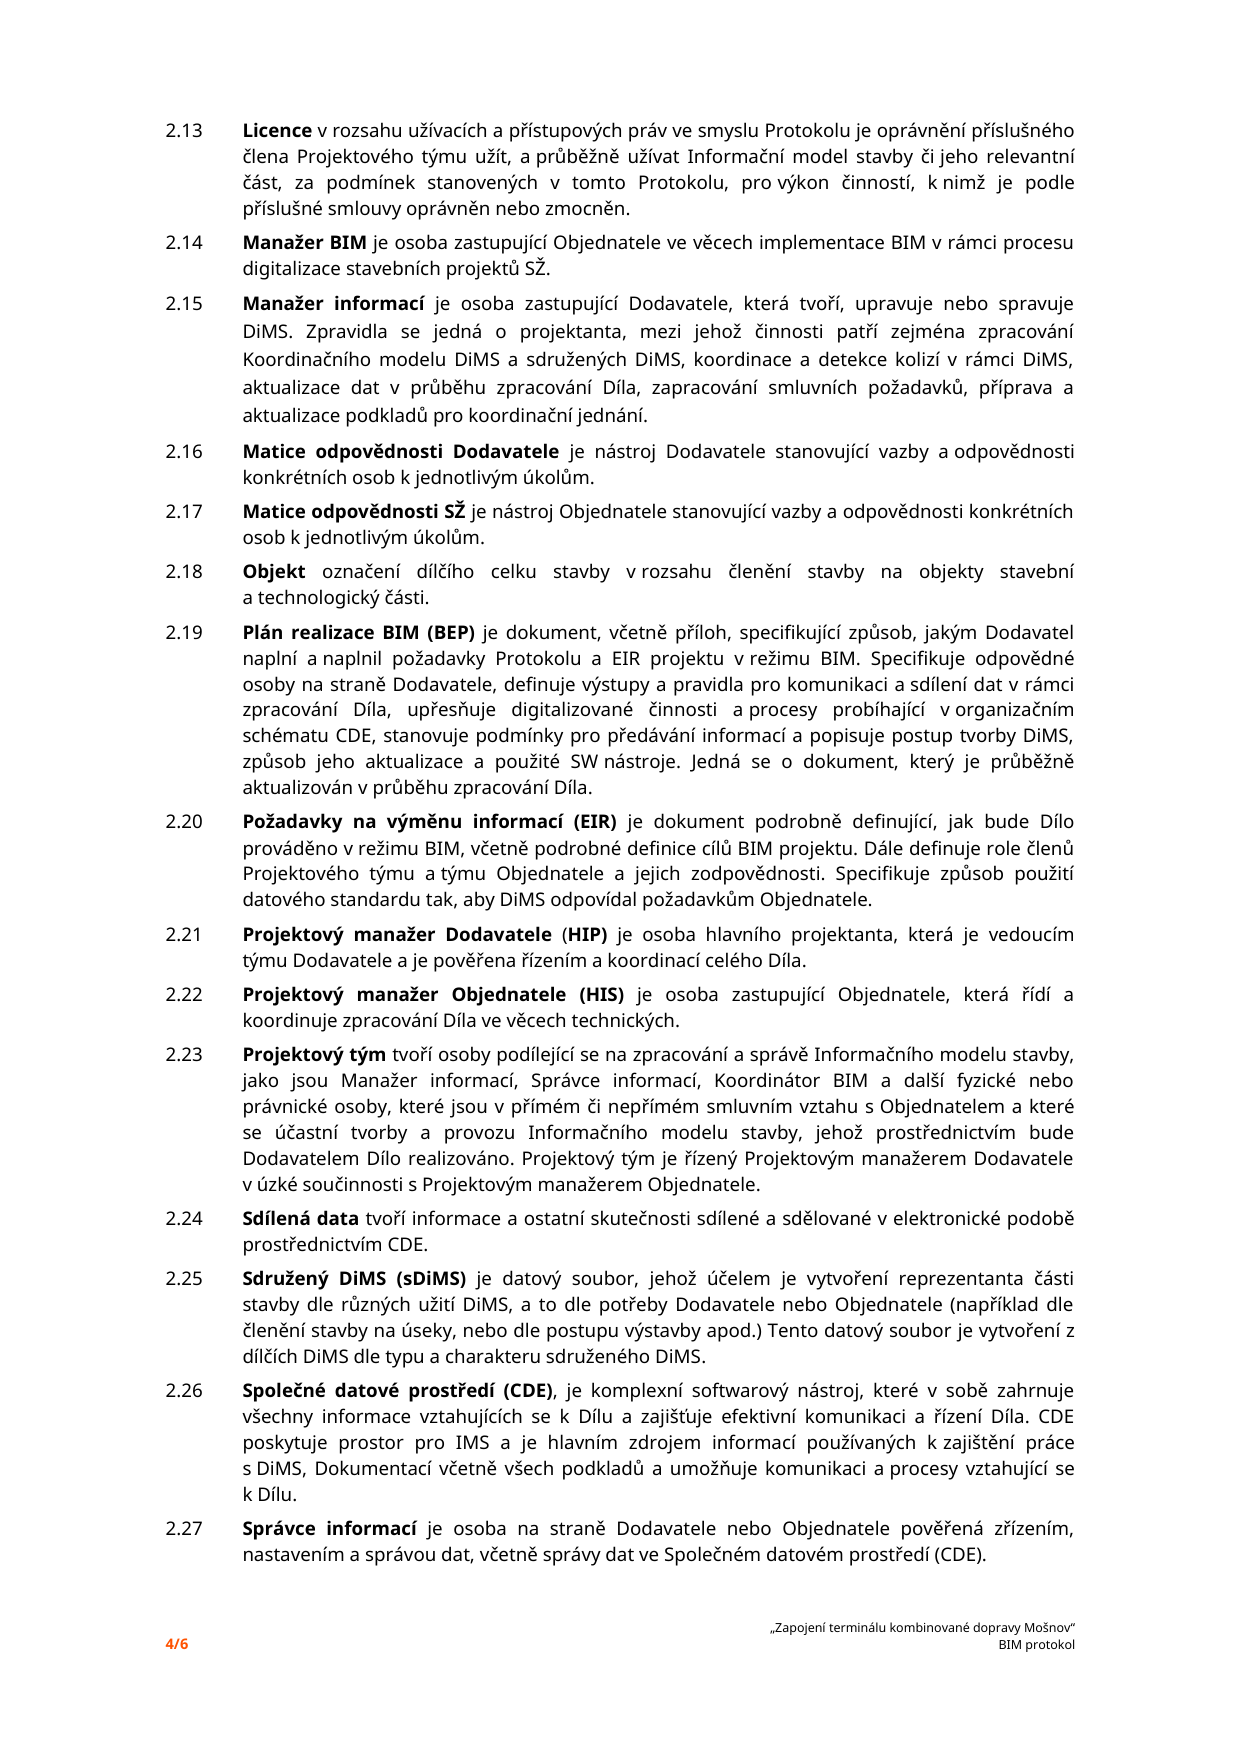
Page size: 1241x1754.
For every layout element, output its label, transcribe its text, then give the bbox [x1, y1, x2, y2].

text Plán realizace BIM (BEP) je dokument, včetně příloh, specifikující způsob, jakým Dodavatel naplní a naplnil požadavky Protokolu a EIR projektu v režimu BIM. Specifikuje odpovědné osoby na straně Dodavatele, definuje výstupy a pravidla pro komunikaci a sdílení dat v rámci zpracování Díla, upřesňuje digitalizované činnosti a procesy probíhající v organizačním schématu CDE, stanovuje podmínky pro předávání informací a popisuje postup tvorby DiMS, způsob jeho aktualizace a použité SW nástroje. Jedná se o dokument, který je průběžně aktualizován v průběhu zpracování Díla. [165, 619, 1075, 800]
text Sdílená data tvoří informace a ostatní skutečnosti sdílené a sdělované v elektronické podobě prostřednictvím CDE. [165, 1205, 1075, 1257]
text Společné datové prostředí (CDE), je komplexní softwarový nástroj, které v sobě zahrnuje všechny informace vztahujících se k Dílu a zajišťuje efektivní komunikaci a řízení Díla. CDE poskytuje prostor pro IMS a je hlavním zdrojem informací používaných k zajištění práce s DiMS, Dokumentací včetně všech podkladů a umožňuje komunikaci a procesy vztahující se k Dílu. [165, 1378, 1075, 1507]
text Požadavky na výměnu informací (EIR) je dokument podrobně definující, jak bude Dílo prováděno v režimu BIM, včetně podrobné definice cílů BIM projektu. Dále definuje role členů Projektového týmu a týmu Objednatele a jejich zodpovědnosti. Specifikuje způsob použití datového standardu tak, aby DiMS odpovídal požadavkům Objednatele. [165, 809, 1075, 912]
text Manažer informací je osoba zastupující Dodavatele, která tvoří, upravuje nebo spravuje DiMS. Zpravidla se jedná o projektanta, mezi jehož činnosti patří zejména zpracování Koordinačního modelu DiMS a sdružených DiMS, koordinace a detekce kolizí v rámci DiMS, aktualizace dat v průběhu zpracování Díla, zapracování smluvních požadavků, příprava a aktualizace podkladů pro koordinační jednání. [165, 290, 1075, 427]
text Manažer BIM je osoba zastupující Objednatele ve věcech implementace BIM v rámci procesu digitalizace stavebních projektů SŽ. [165, 230, 1075, 281]
text Matice odpovědnosti Dodavatele je nástroj Dodavatele stanovující vazby a odpovědnosti konkrétních osob k jednotlivým úkolům. [165, 438, 1075, 490]
text Licence v rozsahu užívacích a přístupových práv ve smyslu Protokolu je oprávnění příslušného člena Projektového týmu užít, a průběžně užívat Informační model stavby či jeho relevantní část, za podmínek stanovených v tomto Protokolu, pro výkon činností, k nimž je podle příslušné smlouvy oprávněn nebo zmocněn. [165, 118, 1075, 221]
text Projektový manažer Objednatele (HIS) je osoba zastupující Objednatele, která řídí a koordinuje zpracování Díla ve věcech technických. [165, 981, 1075, 1033]
text Sdružený DiMS (sDiMS) je datový soubor, jehož účelem je vytvoření reprezentanta části stavby dle různých užití DiMS, a to dle potřeby Dodavatele nebo Objednatele (například dle členění stavby na úseky, nebo dle postupu výstavby apod.) Tento datový soubor je vytvoření z dílčích DiMS dle typu a charakteru sdruženého DiMS. [165, 1266, 1075, 1369]
text Matice odpovědnosti SŽ je nástroj Objednatele stanovující vazby a odpovědnosti konkrétních osob k jednotlivým úkolům. [165, 498, 1075, 550]
text Projektový manažer Dodavatele (HIP) je osoba hlavního projektanta, která je vedoucím týmu Dodavatele a je pověřena řízením a koordinací celého Díla. [165, 921, 1075, 972]
text Objekt označení dílčího celku stavby v rozsahu členění stavby na objekty stavební a technologický části. [165, 559, 1075, 610]
text Projektový tým tvoří osoby podílející se na zpracování a správě Informačního modelu stavby, jako jsou Manažer informací, Správce informací, Koordinátor BIM a další fyzické nebo právnické osoby, které jsou v přímém či nepřímém smluvním vztahu s Objednatelem a které se účastní tvorby a provozu Informačního modelu stavby, jehož prostřednictvím bude Dodavatelem Dílo realizováno. Projektový tým je řízený Projektovým manažerem Dodavatele v úzké součinnosti s Projektovým manažerem Objednatele. [165, 1041, 1075, 1197]
text Správce informací je osoba na straně Dodavatele nebo Objednatele pověřená zřízením, nastavením a správou dat, včetně správy dat ve Společném datovém prostředí (CDE). [165, 1516, 1075, 1567]
